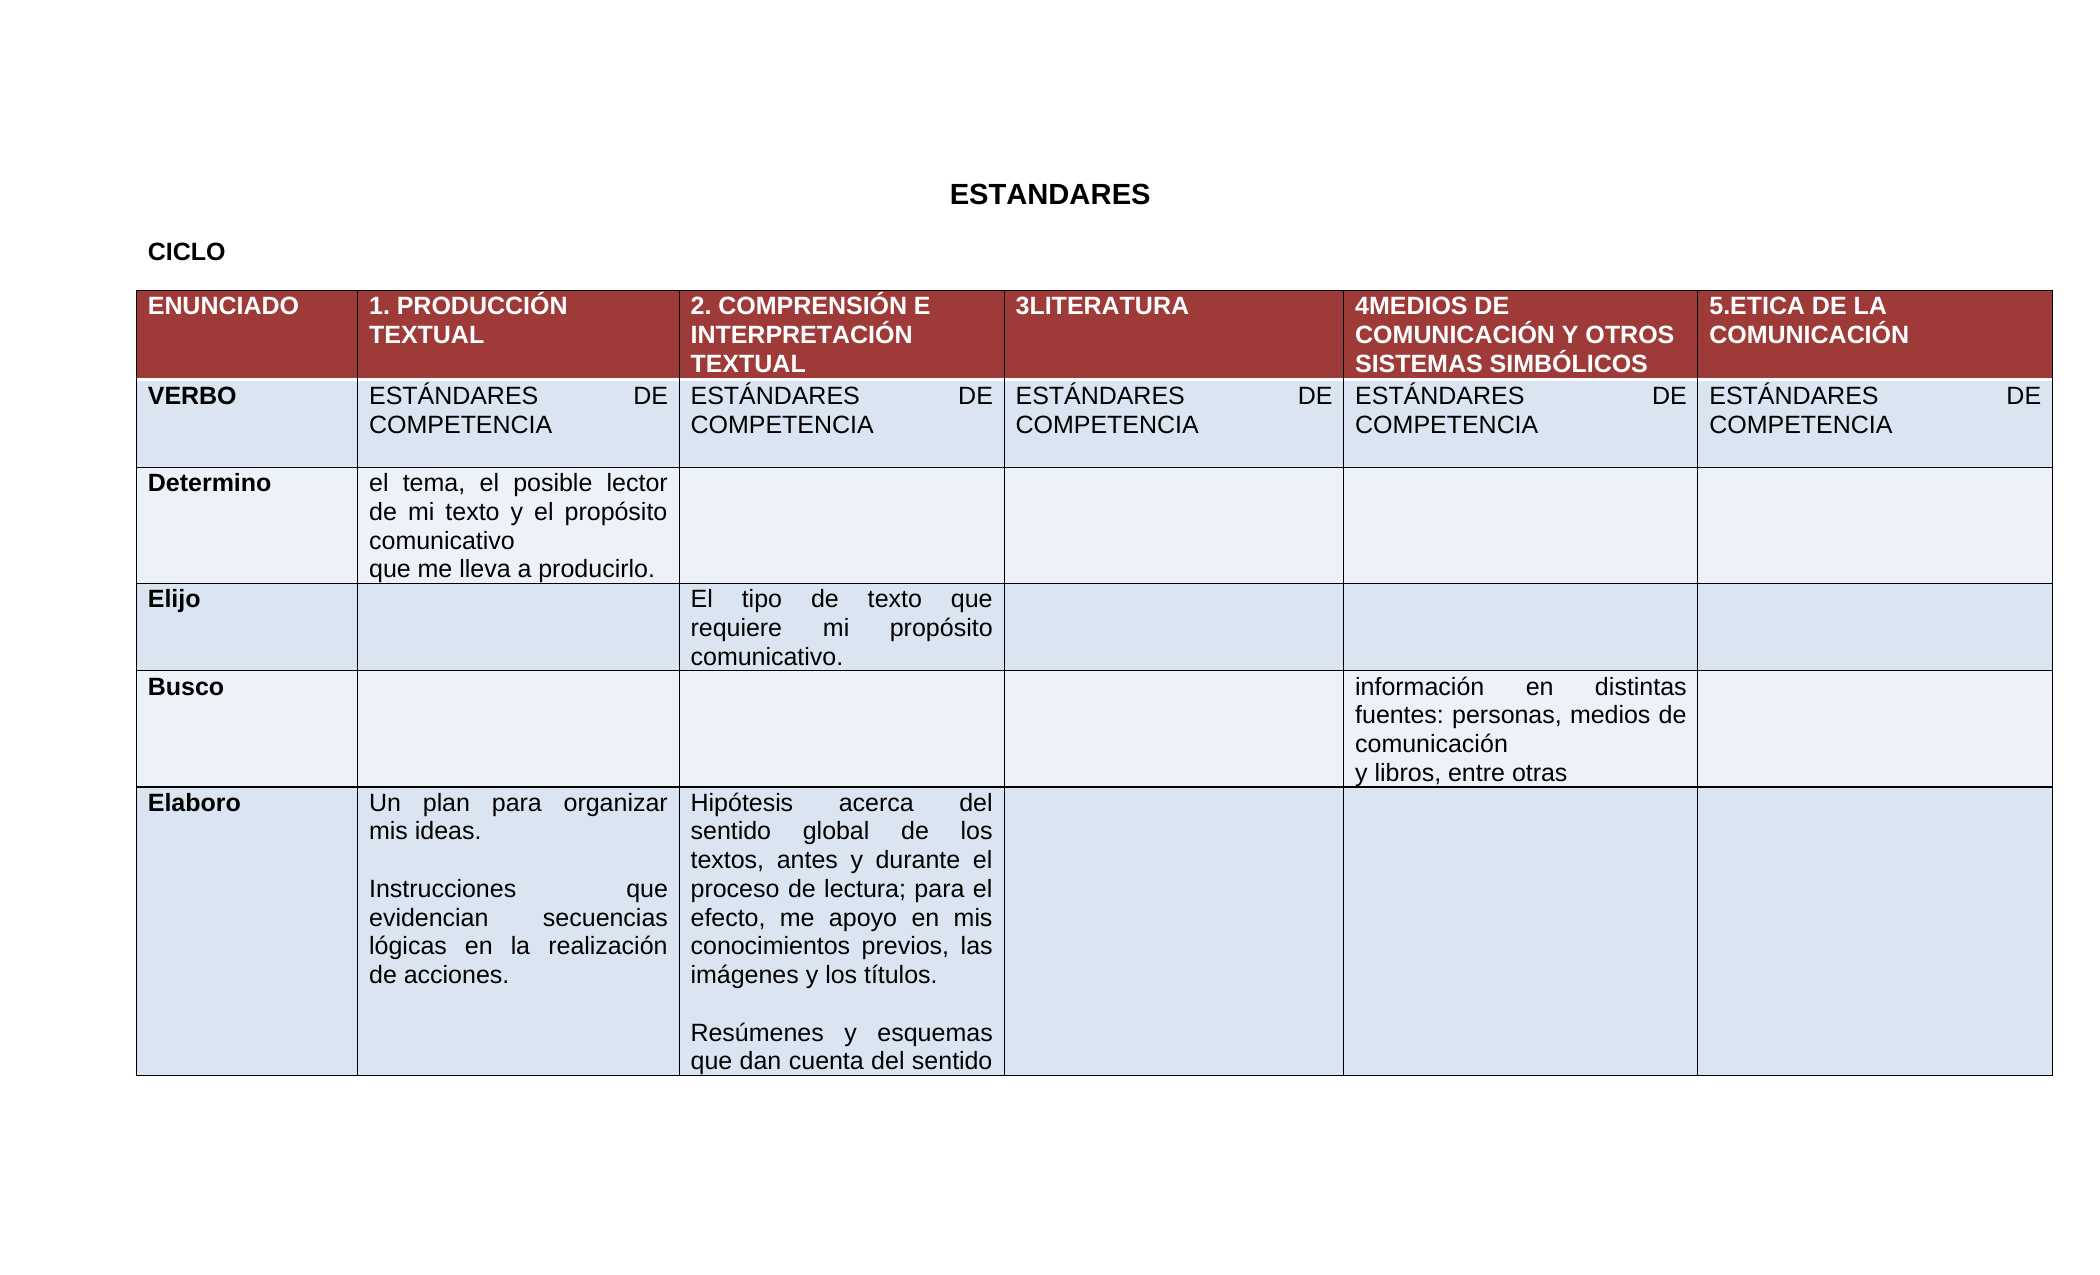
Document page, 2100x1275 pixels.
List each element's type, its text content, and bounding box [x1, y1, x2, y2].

table_cell [1005, 788, 1343, 1075]
table_cell el tema, el posible lector de mi texto y el propósito comunicativo que me lleva a producirlo. [358, 468, 679, 583]
table_cell [1344, 584, 1697, 670]
table_cell [1344, 468, 1697, 583]
table_cell ESTÁNDARES DE COMPETENCIA [358, 381, 679, 467]
table_cell [680, 468, 1004, 583]
table_cell ESTÁNDARES DE COMPETENCIA [680, 381, 1004, 467]
table_cell Elijo [137, 584, 357, 670]
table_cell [358, 788, 679, 1075]
table_header 5.ETICA DE LA COMUNICACIÓN [1698, 291, 2052, 378]
table_cell [1005, 468, 1343, 583]
text ESTANDARES [148, 177, 1952, 211]
table_cell información en distintas fuentes: personas, medios de comunicación y libros, entre otras [1344, 671, 1697, 786]
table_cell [680, 788, 1004, 1075]
text CICLO [148, 237, 1952, 265]
table_cell [1005, 584, 1343, 670]
table_cell [1005, 671, 1343, 786]
table_header 2. COMPRENSIÓN E INTERPRETACIÓN TEXTUAL [680, 291, 1004, 378]
table_cell [680, 671, 1004, 786]
table_cell [1344, 788, 1697, 1075]
table_cell El tipo de texto que requiere mi propósito comunicativo. [680, 584, 1004, 670]
table_cell [1698, 671, 2052, 786]
table_header 1. PRODUCCIÓN TEXTUAL [358, 291, 679, 378]
table_cell [1698, 584, 2052, 670]
table_cell [1698, 788, 2052, 1075]
table_header 3LITERATURA [1005, 291, 1343, 378]
table_cell [358, 584, 679, 670]
table_cell VERBO [137, 381, 357, 467]
table_cell [1698, 468, 2052, 583]
table_header ENUNCIADO [137, 291, 357, 378]
table_cell Elaboro [137, 788, 357, 1075]
table_cell Busco [137, 671, 357, 786]
table_cell [358, 671, 679, 786]
table_header 4MEDIOS DE COMUNICACIÓN Y OTROS SISTEMAS SIMBÓLICOS [1344, 291, 1697, 378]
table_cell ESTÁNDARES DE COMPETENCIA [1698, 381, 2052, 467]
table_cell ESTÁNDARES DE COMPETENCIA [1344, 381, 1697, 467]
table_cell Determino [137, 468, 357, 583]
table_cell ESTÁNDARES DE COMPETENCIA [1005, 381, 1343, 467]
